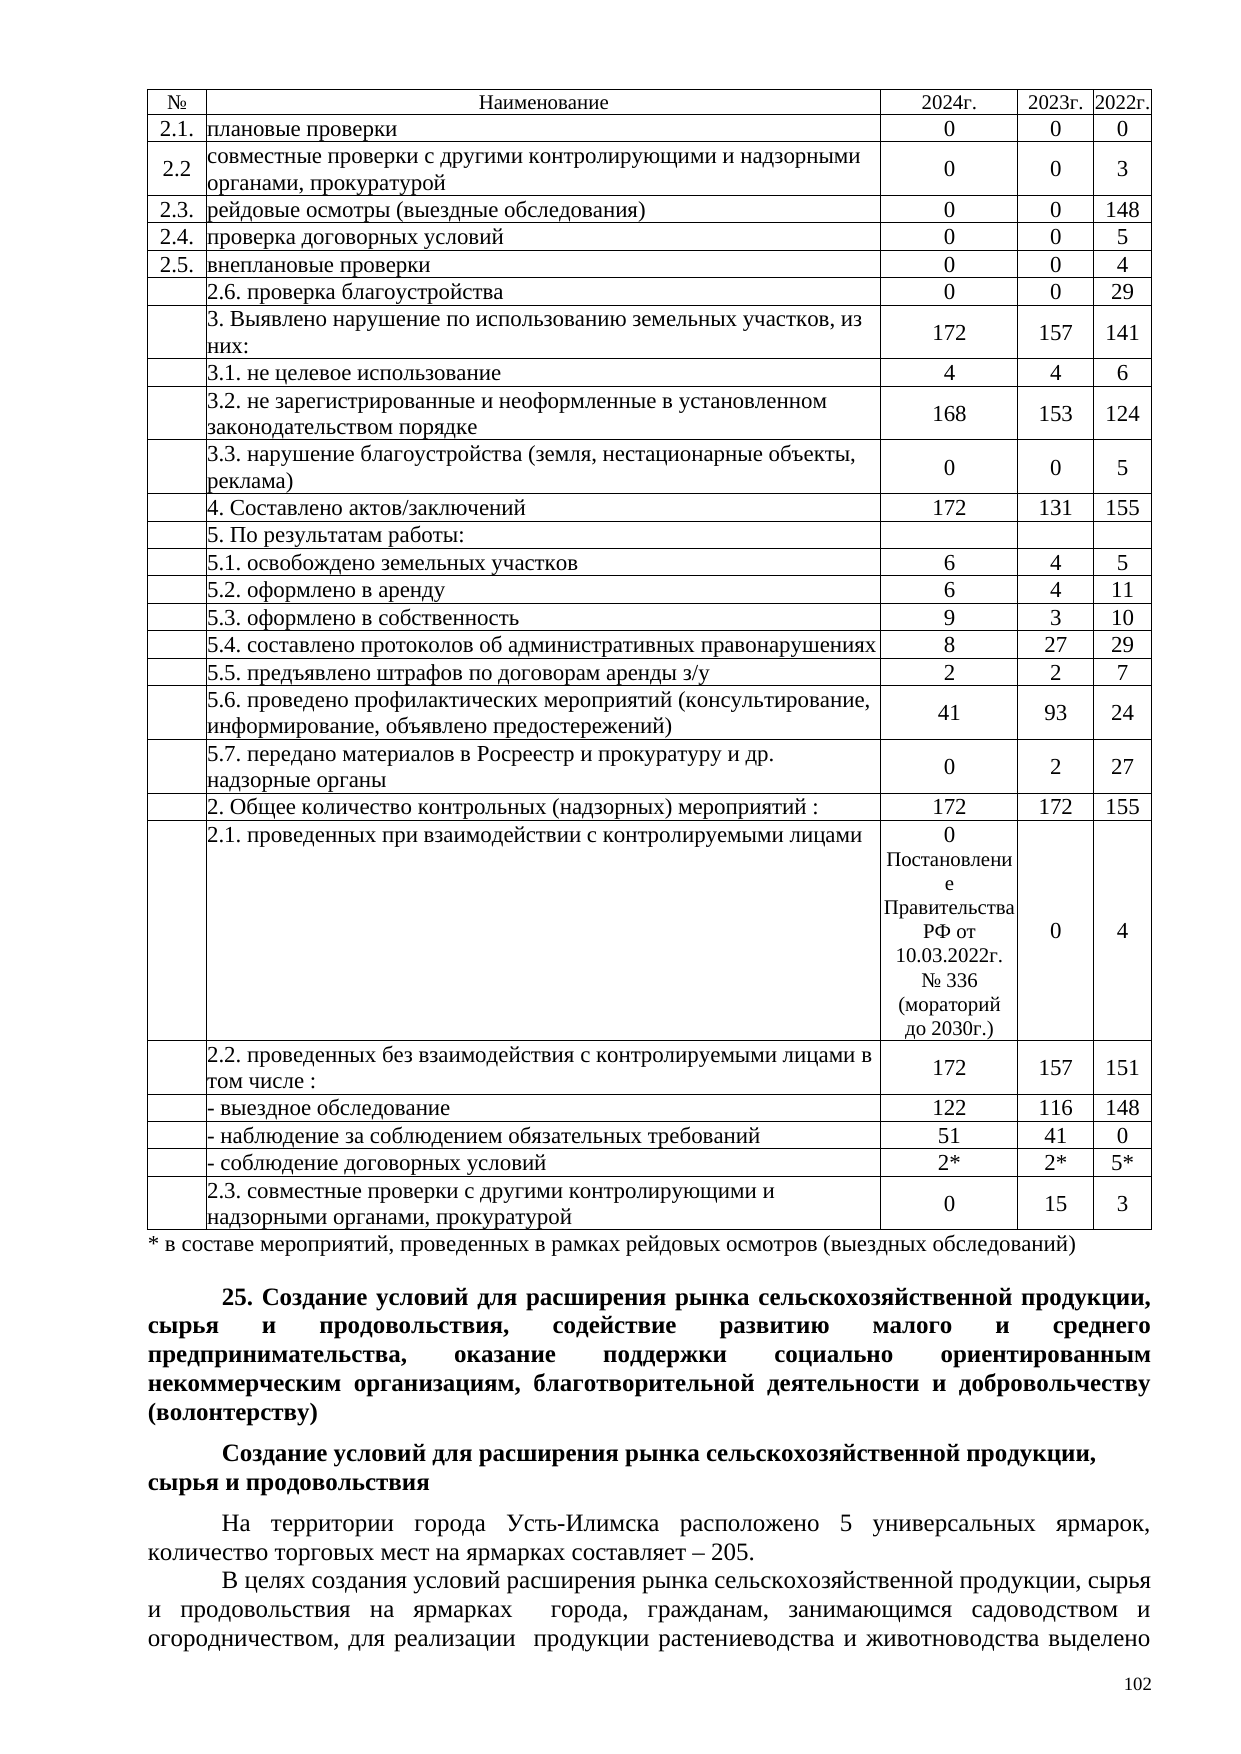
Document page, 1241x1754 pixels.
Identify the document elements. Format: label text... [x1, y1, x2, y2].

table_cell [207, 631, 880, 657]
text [148, 1566, 1152, 1652]
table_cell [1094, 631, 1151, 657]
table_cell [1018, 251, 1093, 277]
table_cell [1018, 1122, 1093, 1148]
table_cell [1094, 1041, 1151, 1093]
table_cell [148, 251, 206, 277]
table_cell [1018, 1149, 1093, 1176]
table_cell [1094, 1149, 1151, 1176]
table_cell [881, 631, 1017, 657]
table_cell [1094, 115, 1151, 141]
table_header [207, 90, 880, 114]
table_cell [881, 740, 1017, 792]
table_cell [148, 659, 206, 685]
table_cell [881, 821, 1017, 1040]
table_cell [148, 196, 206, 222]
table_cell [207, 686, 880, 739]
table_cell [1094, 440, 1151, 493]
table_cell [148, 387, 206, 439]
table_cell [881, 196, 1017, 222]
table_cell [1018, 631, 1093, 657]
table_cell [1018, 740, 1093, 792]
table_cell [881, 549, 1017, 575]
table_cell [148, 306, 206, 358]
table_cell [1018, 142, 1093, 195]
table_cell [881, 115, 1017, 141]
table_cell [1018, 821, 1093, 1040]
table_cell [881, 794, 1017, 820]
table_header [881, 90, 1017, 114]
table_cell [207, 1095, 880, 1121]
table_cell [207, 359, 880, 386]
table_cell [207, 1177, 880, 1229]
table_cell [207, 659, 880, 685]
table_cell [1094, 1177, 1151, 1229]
subtitle 25. Создание условий для расширения рынка сельскохозяйственной продукции, сырья и продовольствия, содействие развитию малого и среднего предпринимательства, оказание поддержки социально ориентированным некоммерческим организациям, благотворительной деятельности и добровольчеству (волонтерству) [148, 1282, 1152, 1426]
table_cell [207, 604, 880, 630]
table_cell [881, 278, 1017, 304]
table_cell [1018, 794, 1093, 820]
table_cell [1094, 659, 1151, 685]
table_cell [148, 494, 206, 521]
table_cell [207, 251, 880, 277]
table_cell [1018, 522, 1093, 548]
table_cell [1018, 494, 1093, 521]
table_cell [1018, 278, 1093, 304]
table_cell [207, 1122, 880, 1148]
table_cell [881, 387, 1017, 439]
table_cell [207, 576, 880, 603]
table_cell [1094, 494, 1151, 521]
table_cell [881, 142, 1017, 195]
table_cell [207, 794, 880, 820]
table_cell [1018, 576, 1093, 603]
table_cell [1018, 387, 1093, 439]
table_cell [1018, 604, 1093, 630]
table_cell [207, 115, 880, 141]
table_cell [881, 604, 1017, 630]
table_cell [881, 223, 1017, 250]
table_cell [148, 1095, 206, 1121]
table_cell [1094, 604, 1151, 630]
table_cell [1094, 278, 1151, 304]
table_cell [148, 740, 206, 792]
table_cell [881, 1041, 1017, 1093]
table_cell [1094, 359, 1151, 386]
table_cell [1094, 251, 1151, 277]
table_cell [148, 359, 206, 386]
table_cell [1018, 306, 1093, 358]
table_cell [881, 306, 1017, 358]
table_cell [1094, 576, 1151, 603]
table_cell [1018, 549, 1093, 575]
text На территории города Усть-Илимска расположено 5 универсальных ярмарок, количество торговых мест на ярмарках составляет – 205. [148, 1508, 1152, 1566]
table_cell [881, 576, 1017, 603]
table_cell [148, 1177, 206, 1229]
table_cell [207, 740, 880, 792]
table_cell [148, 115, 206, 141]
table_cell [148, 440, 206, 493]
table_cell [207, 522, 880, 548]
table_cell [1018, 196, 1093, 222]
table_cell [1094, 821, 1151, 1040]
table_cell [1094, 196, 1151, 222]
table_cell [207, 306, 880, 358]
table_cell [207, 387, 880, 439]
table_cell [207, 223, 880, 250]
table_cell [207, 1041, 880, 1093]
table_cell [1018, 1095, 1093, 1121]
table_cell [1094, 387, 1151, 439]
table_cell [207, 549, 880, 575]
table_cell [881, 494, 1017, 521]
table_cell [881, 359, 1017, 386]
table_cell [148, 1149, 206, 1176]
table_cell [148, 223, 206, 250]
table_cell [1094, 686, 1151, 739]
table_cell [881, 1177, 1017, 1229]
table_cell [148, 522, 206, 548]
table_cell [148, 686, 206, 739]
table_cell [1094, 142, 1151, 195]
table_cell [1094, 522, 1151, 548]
subtitle Создание условий для расширения рынка сельскохозяйственной продукции, сырья и продовольствия [148, 1438, 1152, 1496]
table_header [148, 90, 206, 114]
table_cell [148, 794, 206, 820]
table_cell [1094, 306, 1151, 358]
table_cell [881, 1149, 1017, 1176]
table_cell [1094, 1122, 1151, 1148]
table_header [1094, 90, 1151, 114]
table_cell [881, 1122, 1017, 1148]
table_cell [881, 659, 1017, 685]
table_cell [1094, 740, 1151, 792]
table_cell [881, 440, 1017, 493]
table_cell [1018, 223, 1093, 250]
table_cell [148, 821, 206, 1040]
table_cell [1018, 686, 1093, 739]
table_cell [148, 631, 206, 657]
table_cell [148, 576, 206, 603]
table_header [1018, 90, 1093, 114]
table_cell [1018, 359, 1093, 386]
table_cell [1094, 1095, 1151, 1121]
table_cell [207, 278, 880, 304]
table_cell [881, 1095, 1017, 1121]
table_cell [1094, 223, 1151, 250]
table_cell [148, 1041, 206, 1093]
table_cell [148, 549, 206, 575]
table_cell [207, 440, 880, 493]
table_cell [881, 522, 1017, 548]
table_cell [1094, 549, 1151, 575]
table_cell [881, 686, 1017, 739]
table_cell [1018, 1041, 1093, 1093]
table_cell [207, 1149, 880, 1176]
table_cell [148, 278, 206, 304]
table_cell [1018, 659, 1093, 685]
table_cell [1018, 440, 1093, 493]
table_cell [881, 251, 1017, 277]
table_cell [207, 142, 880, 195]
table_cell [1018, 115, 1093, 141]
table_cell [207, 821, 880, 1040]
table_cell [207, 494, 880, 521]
text * в составе мероприятий, проведенных в рамках рейдовых осмотров (выездных обследований) [148, 1230, 1152, 1257]
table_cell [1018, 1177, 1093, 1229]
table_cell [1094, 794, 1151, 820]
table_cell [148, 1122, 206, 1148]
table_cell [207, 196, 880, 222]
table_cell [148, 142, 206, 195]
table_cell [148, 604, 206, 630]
